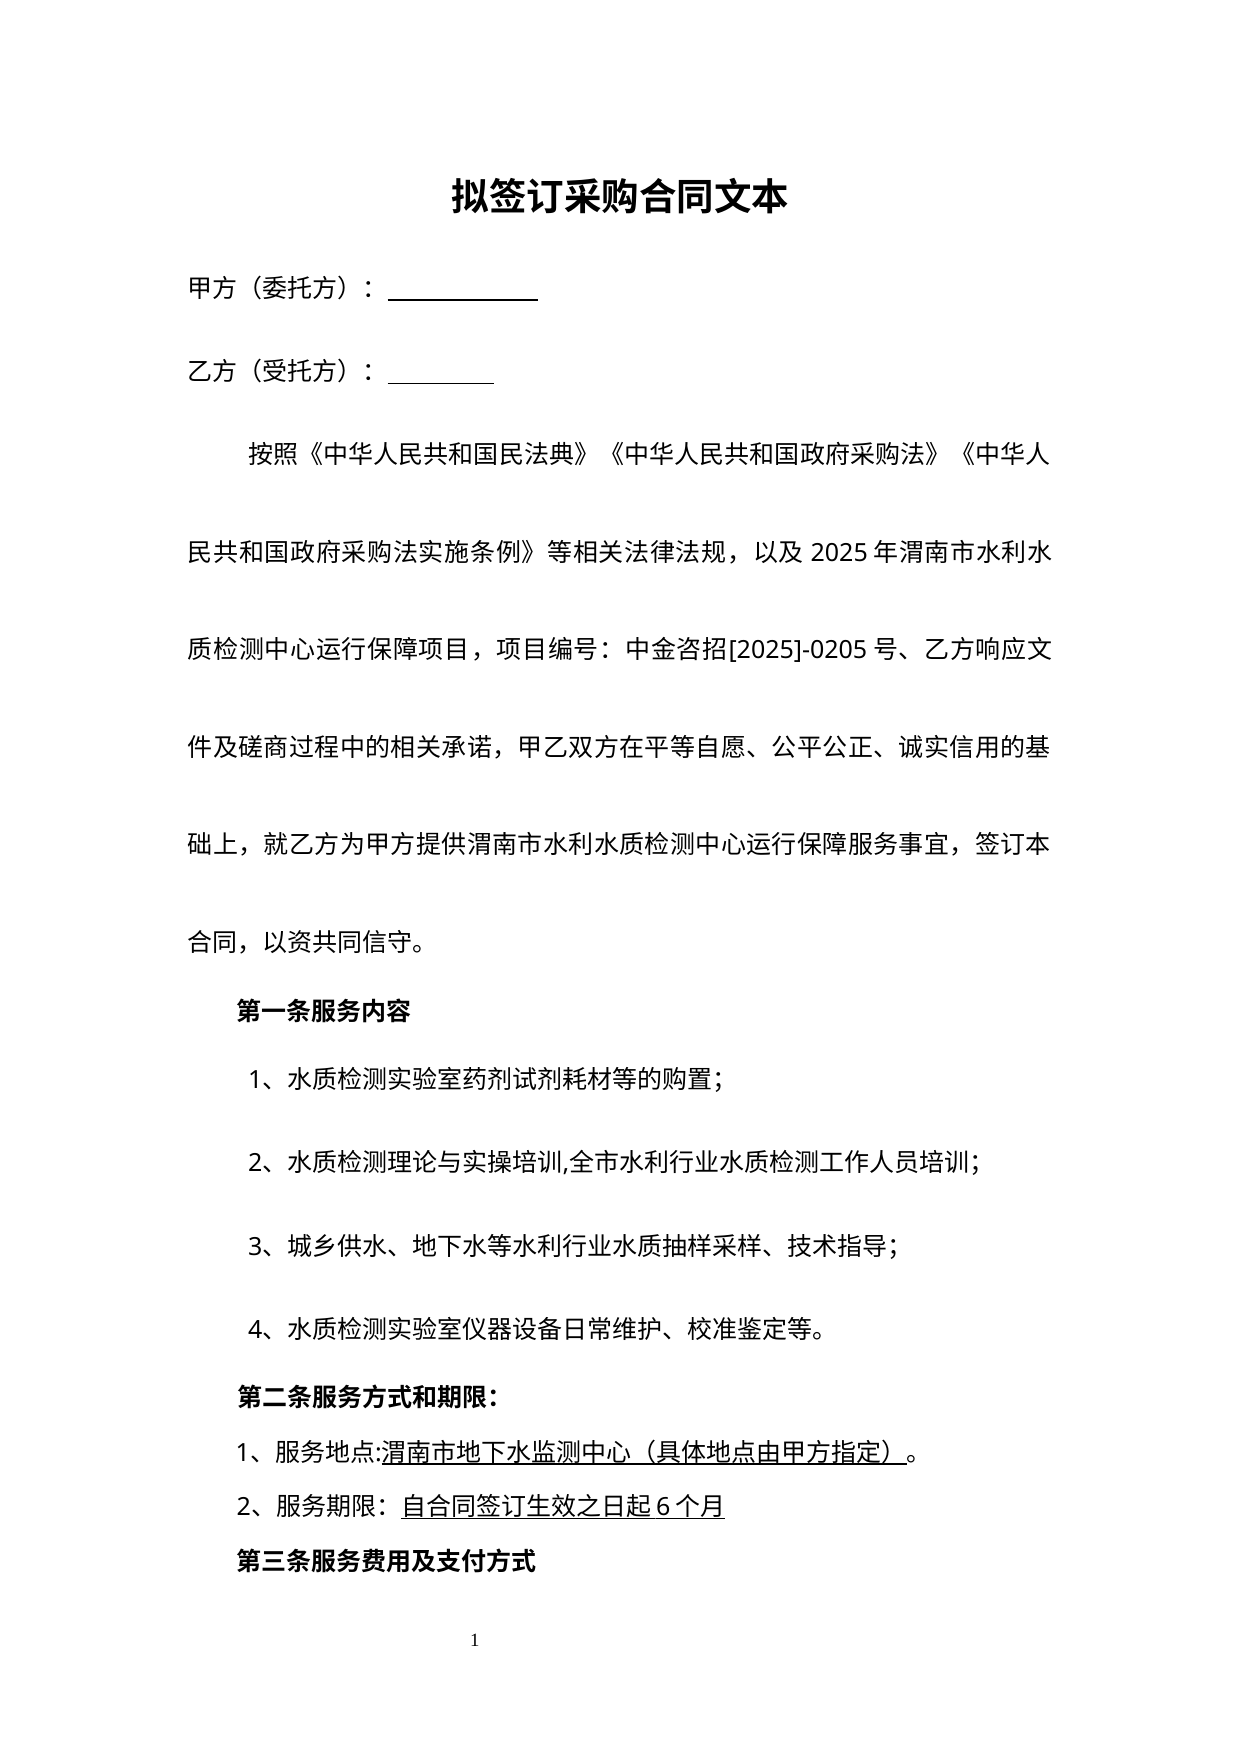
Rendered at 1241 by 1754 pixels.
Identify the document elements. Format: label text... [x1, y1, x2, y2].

text 第一条服务内容 [187, 991, 1053, 1027]
text 乙方（受托方）： [187, 337, 1053, 402]
text 按照《中华人民共和国民法典》《中华人民共和国政府采购法》《中华人民共和国政府采购法实施条例》等相关法律法规，以及2025年渭南市水利水质检测中心运行保障项目，项目编号：中金咨招[2025]-0205号、乙方响应文件及磋商过程中的相关承诺，甲乙双方在平等自愿、公平公正、诚实信用的基础上，就乙方为甲方提供渭南市水利水质检测中心运行保障服务事宜，签订本合同，以资共同信守。 [187, 420, 1053, 973]
text 2、水质检测理论与实操培训,全市水利行业水质检测工作人员培训； [187, 1128, 1053, 1193]
text 甲方（委托方）： [187, 254, 1053, 319]
text 4、水质检测实验室仪器设备日常维护、校准鉴定等。 [187, 1295, 1053, 1360]
text 第二条服务方式和期限： [187, 1378, 1053, 1414]
text 1、水质检测实验室药剂试剂耗材等的购置； [187, 1045, 1053, 1110]
text 3、城乡供水、地下水等水利行业水质抽样采样、技术指导； [187, 1212, 1053, 1277]
text 拟签订采购合同文本 [187, 162, 1053, 227]
text 2、服务期限：自合同签订生效之日起6个月 [187, 1487, 1053, 1523]
text 1、服务地点:渭南市地下水监测中心（具体地点由甲方指定）。 [187, 1432, 1053, 1468]
text 第三条服务费用及支付方式 [187, 1541, 1053, 1577]
